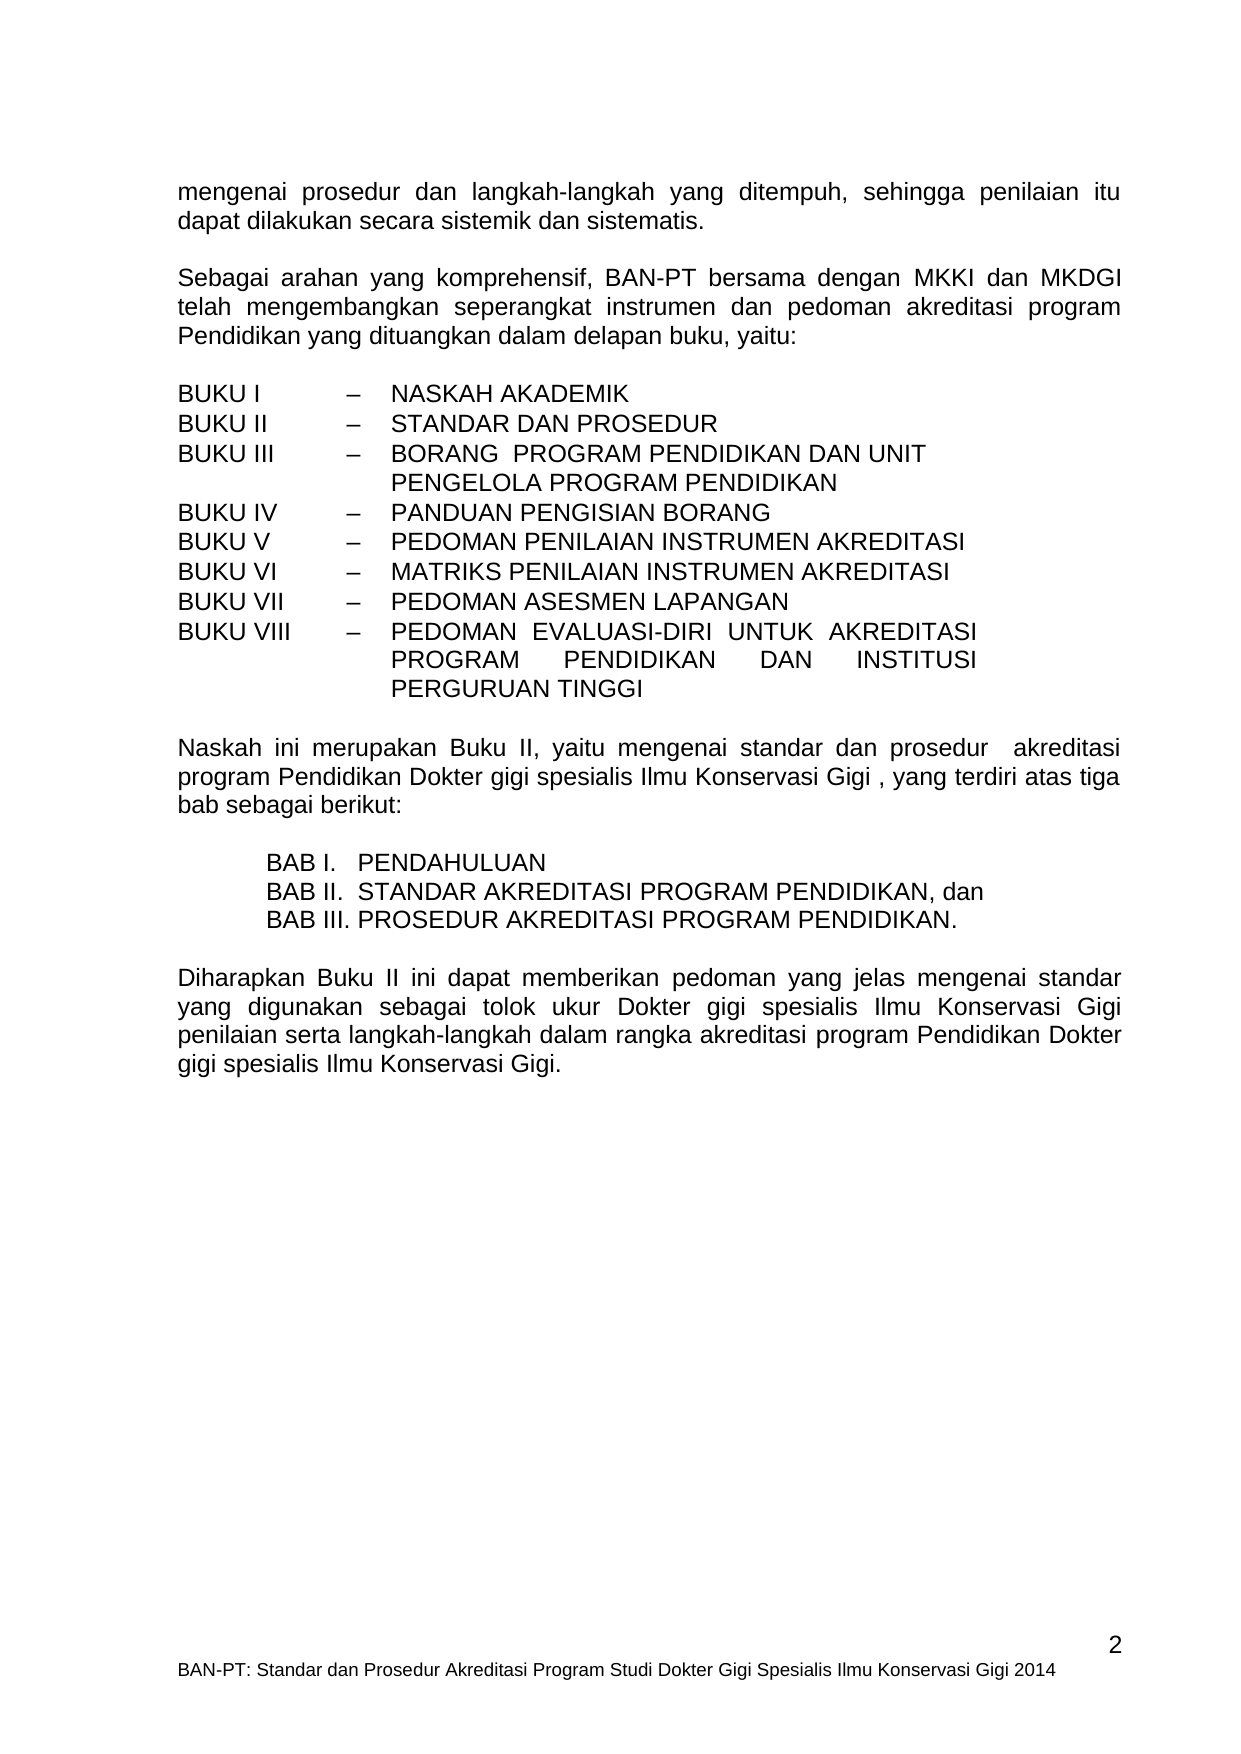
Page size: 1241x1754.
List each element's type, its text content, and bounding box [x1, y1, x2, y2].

text Bab III. Prosedur Akreditasi Program Pendidikan. [266, 905, 1122, 934]
table_cell BUKU VIII [156, 617, 324, 732]
table_cell – [325, 587, 368, 616]
table_cell PEDOMAN EVALUASI-DIRI UNTUK AKREDITASI PROGRAM PENDIDIKAN DAN INSTITUSI PERGURUAN TINGGI [369, 617, 988, 732]
text Diharapkan Buku II ini dapat memberikan pedoman yang jelas mengenai standar yang digunakan sebagai tolok ukur Dokter gigi spesialis Ilmu Konservasi Gigi penilaian serta langkah-langkah dalam rangka akreditasi program Pendidikan Dokter gigi spesialis Ilmu Konservasi Gigi. [177, 963, 1122, 1078]
table_cell BUKU III [156, 439, 324, 497]
table_cell – [325, 439, 368, 497]
table_header BUKU I [156, 380, 324, 408]
table_cell BUKU V [156, 528, 324, 556]
table_cell BUKU VII [156, 587, 324, 616]
text Sebagai arahan yang komprehensif, BAN-PT bersama dengan MKKI dan MKDGI telah mengembangkan seperangkat instrumen dan pedoman akreditasi program Pendidikan yang dituangkan dalam delapan buku, yaitu: [177, 263, 1122, 350]
table_cell STANDAR DAN PROSEDUR [369, 409, 988, 438]
table_cell BUKU II [156, 409, 324, 438]
table_cell BUKU IV [156, 498, 324, 526]
text Bab I. Pendahuluan [266, 848, 1122, 877]
table_cell – [325, 528, 368, 556]
table_header NASKAH AKADEMIK [369, 380, 988, 408]
text Naskah ini merupakan Buku II, yaitu mengenai standar dan prosedur akreditasi program Pendidikan Dokter gigi spesialis Ilmu Konservasi Gigi , yang terdiri atas tiga bab sebagai berikut: [177, 733, 1122, 819]
table_header – [325, 380, 368, 408]
table_cell BUKU VI [156, 557, 324, 586]
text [177, 177, 1122, 235]
table_cell PANDUAN PENGISIAN BORANG [369, 498, 988, 526]
table_cell BORANG PROGRAM PENDIDIKAN DAN UNIT PENGELOLA PROGRAM PENDIDIKAN [369, 439, 988, 497]
table_cell PEDOMAN PENILAIAN INSTRUMEN AKREDITASI [369, 528, 988, 556]
table_cell – [325, 617, 368, 732]
table_cell – [325, 409, 368, 438]
table_cell PEDOMAN ASESMEN LAPANGAN [369, 587, 988, 616]
table_cell – [325, 557, 368, 586]
table_cell – [325, 498, 368, 526]
text Bab II. Standar Akreditasi Program Pendidikan, dan [266, 877, 1122, 905]
table_cell MATRIKS PENILAIAN INSTRUMEN AKREDITASI [369, 557, 988, 586]
